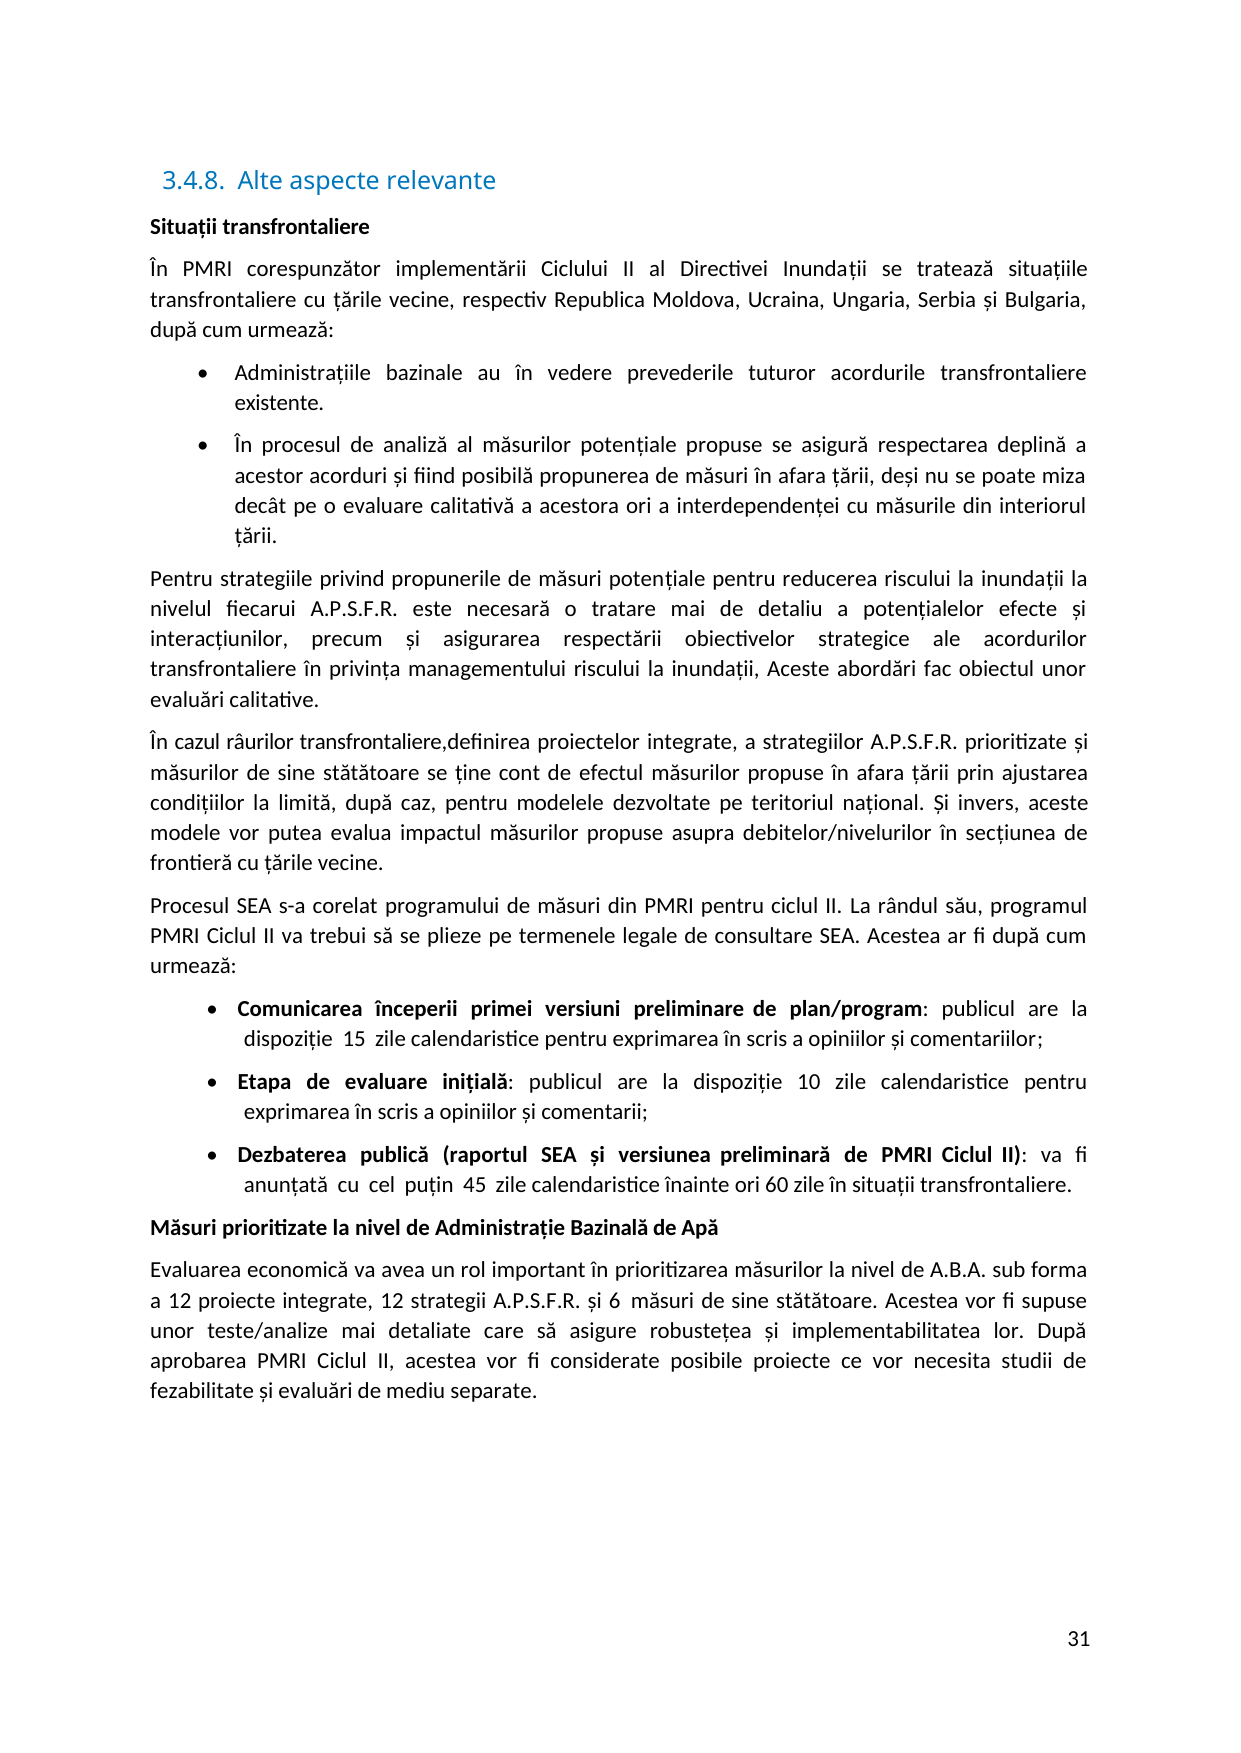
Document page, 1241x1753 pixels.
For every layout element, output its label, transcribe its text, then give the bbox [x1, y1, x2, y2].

subtitle Măsuri prioritizate la nivel de Administrație Bazinală de Apă [150, 1213, 1088, 1241]
list Dezbaterea publică (raportul SEA și versiunea preliminară de PMRI Ciclul II): va fi anunțată cu cel puțin 45 zile calendaristice înainte ori 60 zile în situații transfrontaliere. [206, 1140, 1088, 1198]
list Etapa de evaluare iniţială: publicul are la dispoziție 10 zile calendaristice pentru exprimarea în scris a opiniilor și comentarii; [206, 1067, 1088, 1125]
text Pentru strategiile privind propunerile de măsuri potenţiale pentru reducerea riscului la inundaţii la nivelul fiecarui A.P.S.F.R. este necesară o tratare mai de detaliu a potențialelor efecte și interacțiunilor, precum și asigurarea respectării obiectivelor strategice ale acordurilor transfrontaliere în privința managementului riscului la inundații, Aceste abordări fac obiectul unor evaluări calitative. [150, 564, 1088, 713]
subtitle Alte aspecte relevante [162, 162, 1090, 197]
list Comunicarea începerii primei versiuni preliminare de plan/program: publicul are la dispoziție 15 zile calendaristice pentru exprimarea în scris a opiniilor și comentariilor; [206, 994, 1088, 1052]
list Administrațiile bazinale au în vedere prevederile tuturor acordurile transfrontaliere existente. [197, 358, 1088, 416]
subtitle Situații transfrontaliere [150, 212, 1090, 240]
text Evaluarea economică va avea un rol important în prioritizarea măsurilor la nivel de A.B.A. sub forma a 12 proiecte integrate, 12 strategii A.P.S.F.R. și 6 măsuri de sine stătătoare. Acestea vor fi supuse unor teste/analize mai detaliate care să asigure robustețea și implementabilitatea lor. După aprobarea PMRI Ciclul II, acestea vor fi considerate posibile proiecte ce vor necesita studii de fezabilitate și evaluări de mediu separate. [150, 1256, 1088, 1404]
list În procesul de analiză al măsurilor potenţiale propuse se asigură respectarea deplină a acestor acorduri și fiind posibilă propunerea de măsuri în afara țării, deși nu se poate miza decât pe o evaluare calitativă a acestora ori a interdependenței cu măsurile din interiorul țării. [197, 431, 1088, 549]
text În cazul râurilor transfrontaliere,definirea proiectelor integrate, a strategiilor A.P.S.F.R. prioritizate și măsurilor de sine stătătoare se ține cont de efectul măsurilor propuse în afara țării prin ajustarea condițiilor la limită, după caz, pentru modelele dezvoltate pe teritoriul național. Și invers, aceste modele vor putea evalua impactul măsurilor propuse asupra debitelor/nivelurilor în secţiunea de frontieră cu țările vecine. [150, 727, 1088, 876]
text În PMRI corespunzător implementării Ciclului II al Directivei Inundaţii se tratează situațiile transfrontaliere cu ţările vecine, respectiv Republica Moldova, Ucraina, Ungaria, Serbia și Bulgaria, după cum urmează: [150, 254, 1088, 343]
text Procesul SEA s-a corelat programului de măsuri din PMRI pentru ciclul II. La rândul său, programul PMRI Ciclul II va trebui să se plieze pe termenele legale de consultare SEA. Acestea ar fi după cum urmează: [150, 891, 1088, 979]
